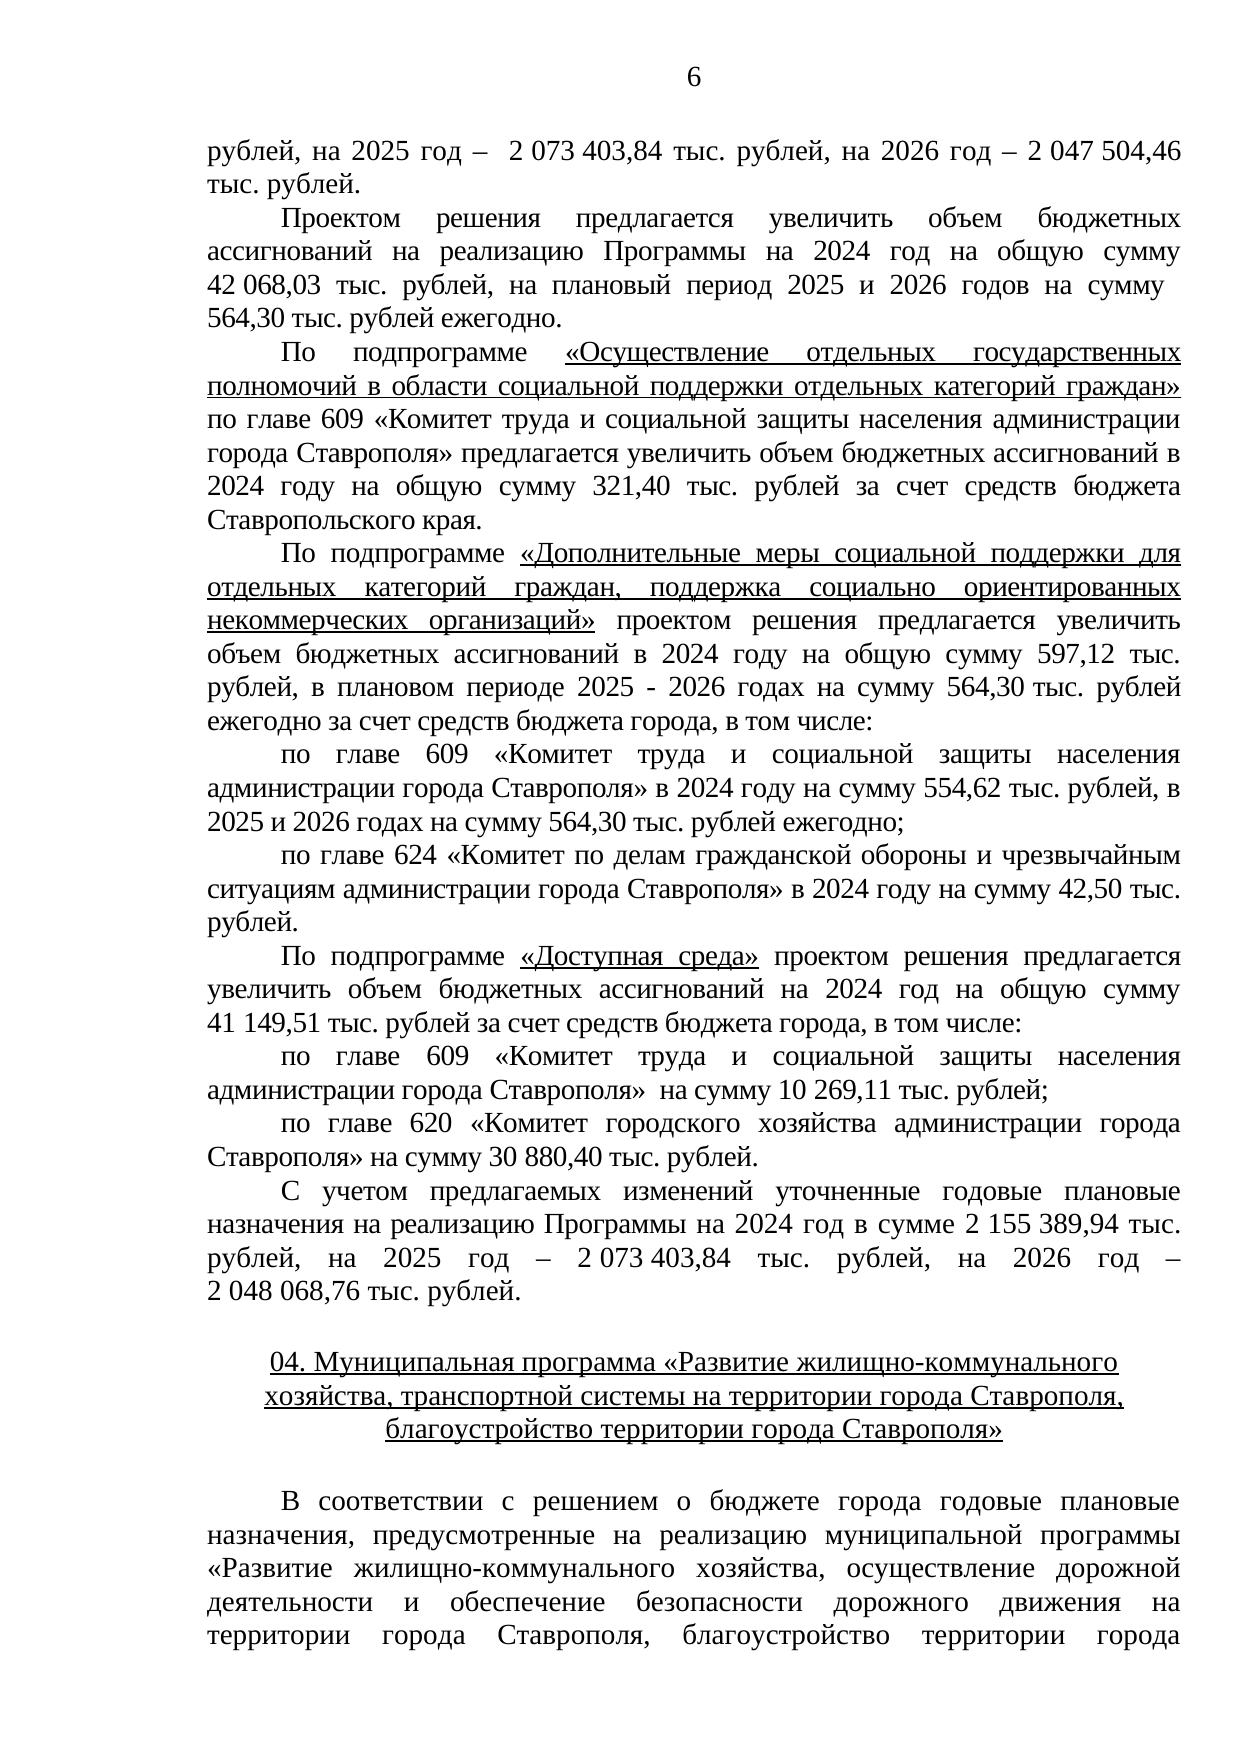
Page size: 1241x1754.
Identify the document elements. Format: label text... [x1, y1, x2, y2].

text По подпрограмме «Осуществление отдельных государственных полномочий в области социальной поддержки отдельных категорий граждан» по главе 609 «Комитет труда и социальной защиты населения администрации города Ставрополя» предлагается увеличить объем бюджетных ассигнований в 2024 году на общую сумму 321,40 тыс. рублей за счет средств бюджета Ставропольского края. [207, 334, 1181, 397]
text по главе 620 «Комитет городского хозяйства администрации города Ставрополя» на сумму 30 880,40 тыс. рублей. [207, 1106, 1181, 1173]
text Проектом решения предлагается увеличить объем бюджетных ассигнований на реализацию Программы на 2024 год на общую сумму 42 068,03 тыс. рублей, на плановый период 2025 и 2026 годов на сумму 564,30 тыс. рублей ежегодно. [207, 200, 1181, 334]
text По подпрограмме «Осуществление отдельных государственных полномочий в области социальной поддержки отдельных категорий граждан» по главе 609 «Комитет труда и социальной защиты населения администрации города Ставрополя» предлагается увеличить объем бюджетных ассигнований в 2024 году на общую сумму 321,40 тыс. рублей за счет средств бюджета Ставропольского края. [207, 398, 1181, 535]
text По подпрограмме «Доступная среда» проектом решения предлагается увеличить объем бюджетных ассигнований на 2024 год на общую сумму 41 149,51 тыс. рублей за счет средств бюджета города, в том числе: [207, 938, 1181, 1038]
text по главе 624 «Комитет по делам гражданской обороны и чрезвычайным ситуациям администрации города Ставрополя» в 2024 году на сумму 42,50 тыс. рублей. [207, 837, 1181, 938]
text С учетом предлагаемых изменений уточненные годовые плановые назначения на реализацию Программы на 2024 год в сумме 2 155 389,94 тыс. рублей, на 2025 год – 2 073 403,84 тыс. рублей, на 2026 год – 2 048 068,76 тыс. рублей. [207, 1173, 1181, 1307]
text по главе 609 «Комитет труда и социальной защиты населения администрации города Ставрополя» в 2024 году на сумму 554,62 тыс. рублей, в 2025 и 2026 годах на сумму 564,30 тыс. рублей ежегодно; [207, 737, 1181, 837]
text 04. Муниципальная программа «Развитие жилищно-коммунального хозяйства, транспортной системы на территории города Ставрополя, благоустройство территории города Ставрополя» [207, 1344, 1181, 1445]
text по главе 609 «Комитет труда и социальной защиты населения администрации города Ставрополя» на сумму 10 269,11 тыс. рублей; [207, 1038, 1181, 1106]
text По подпрограмме «Дополнительные меры социальной поддержки для отдельных категорий граждан, поддержка социально ориентированных некоммерческих организаций» проектом решения предлагается увеличить объем бюджетных ассигнований в 2024 году на общую сумму 597,12 тыс. рублей, в плановом периоде 2025 - 2026 годах на сумму 564,30 тыс. рублей ежегодно за счет средств бюджета города, в том числе: [207, 600, 1181, 737]
text По подпрограмме «Дополнительные меры социальной поддержки для отдельных категорий граждан, поддержка социально ориентированных некоммерческих организаций» проектом решения предлагается увеличить объем бюджетных ассигнований в 2024 году на общую сумму 597,12 тыс. рублей, в плановом периоде 2025 - 2026 годах на сумму 564,30 тыс. рублей ежегодно за счет средств бюджета города, в том числе: [207, 535, 1181, 598]
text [207, 133, 1181, 200]
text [207, 1483, 1181, 1651]
